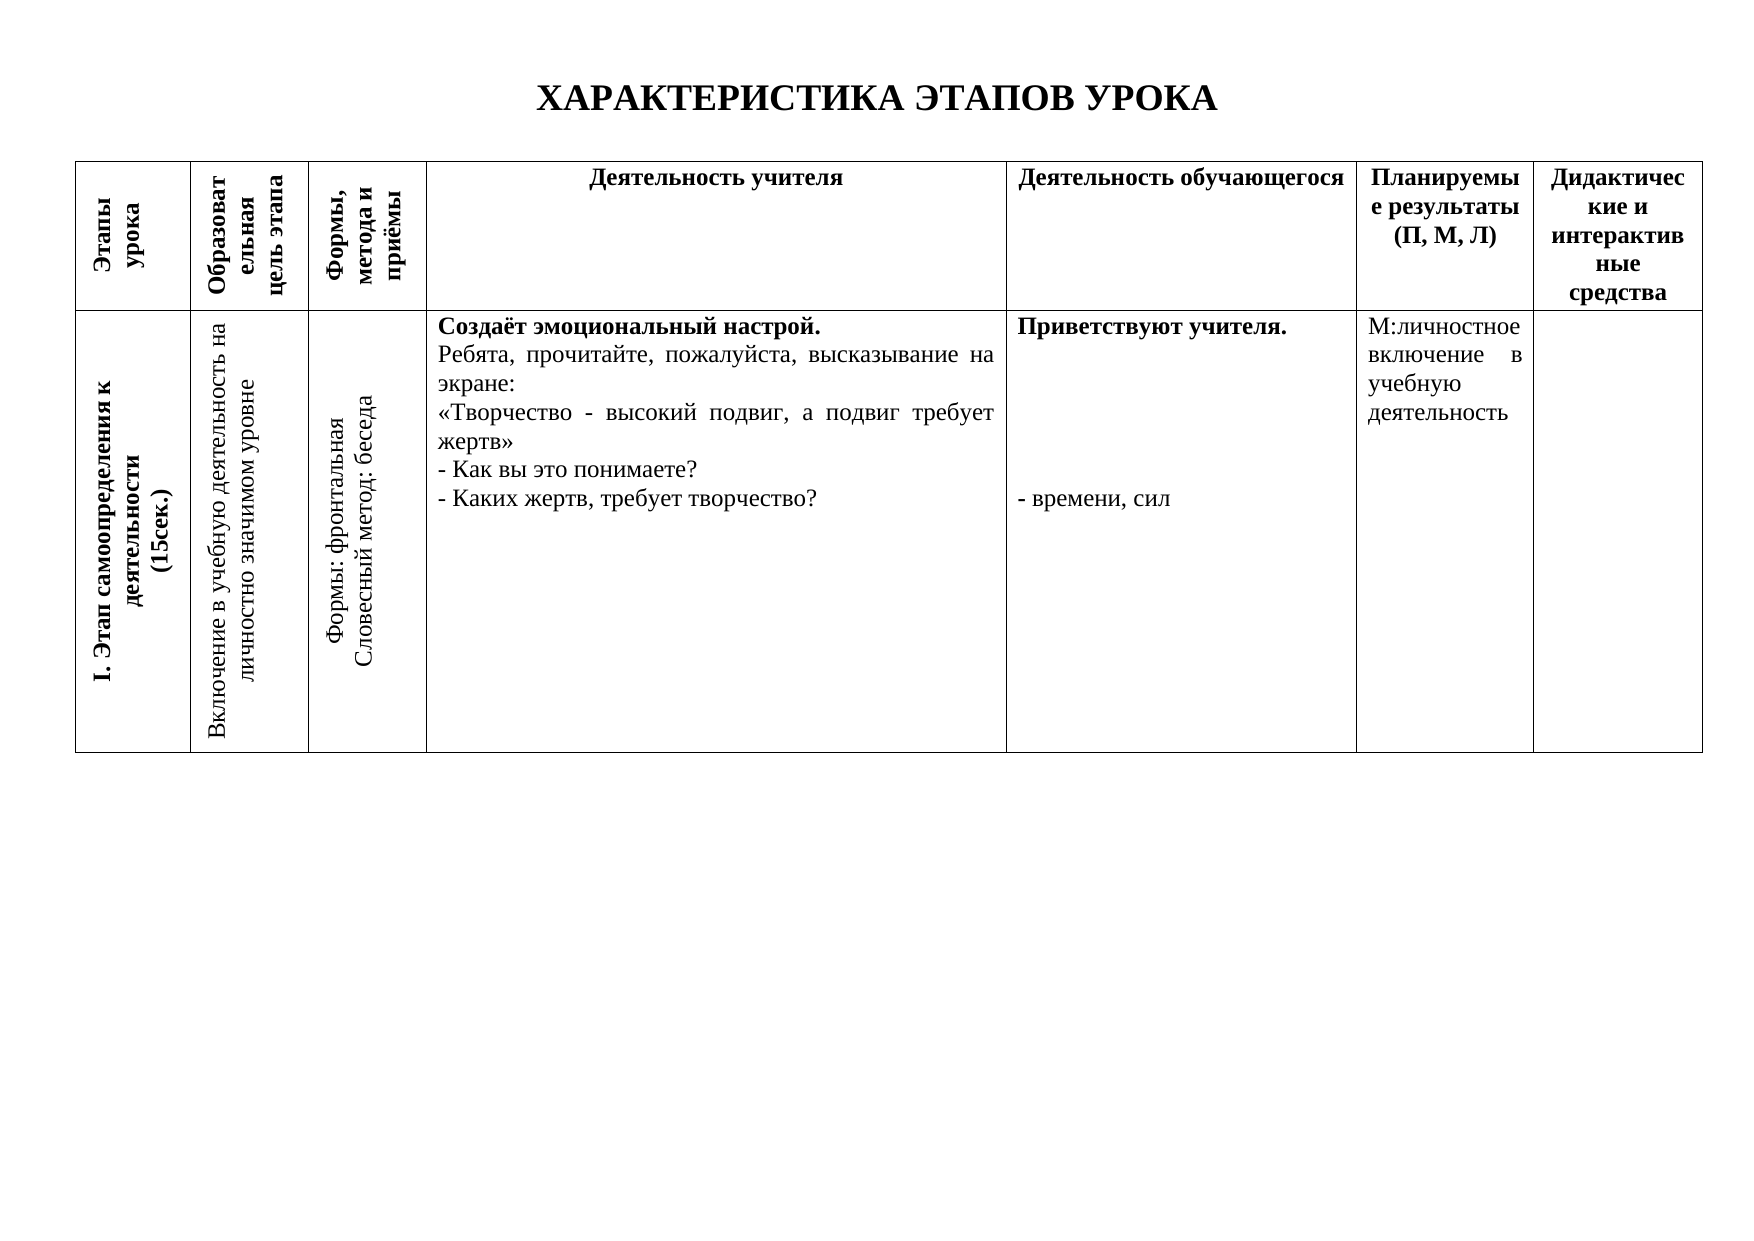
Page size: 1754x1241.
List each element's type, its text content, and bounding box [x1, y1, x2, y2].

table_header Дидактические и интерактивные средства [1534, 162, 1702, 310]
table_cell Формы: фронтальная Словесный метод: беседа [309, 311, 426, 752]
text ХАРАКТЕРИСТИКА ЭТАПОВ УРОКА [75, 75, 1679, 118]
table_header Образовательная цель этапа урока [191, 162, 308, 310]
table_header Деятельность обучающегося [1007, 162, 1356, 310]
table_header Этапы урока [76, 162, 190, 310]
table_cell Включение в учебную деятельность на личностно значимом уровне [191, 311, 308, 752]
table_cell М:личностное включение в учебную деятельность [1357, 311, 1533, 752]
table_cell [1534, 311, 1702, 752]
table_cell I. Этап самоопределения к деятельности (15сек.) [76, 311, 190, 752]
table_header Деятельность учителя [427, 162, 1006, 310]
table_header Планируемые результаты (П, М, Л) [1357, 162, 1533, 310]
table_header Формы, метода и приёмы [309, 162, 426, 310]
table_cell Создаёт эмоциональный настрой. Ребята, прочитайте, пожалуйста, высказывание на экране: «Творчество - высокий подвиг, а подвиг требует жертв» - Как вы это понимаете? - Каких жертв, требует творчество? [427, 311, 1006, 752]
table_cell Приветствуют учителя. - времени, сил [1007, 311, 1356, 752]
